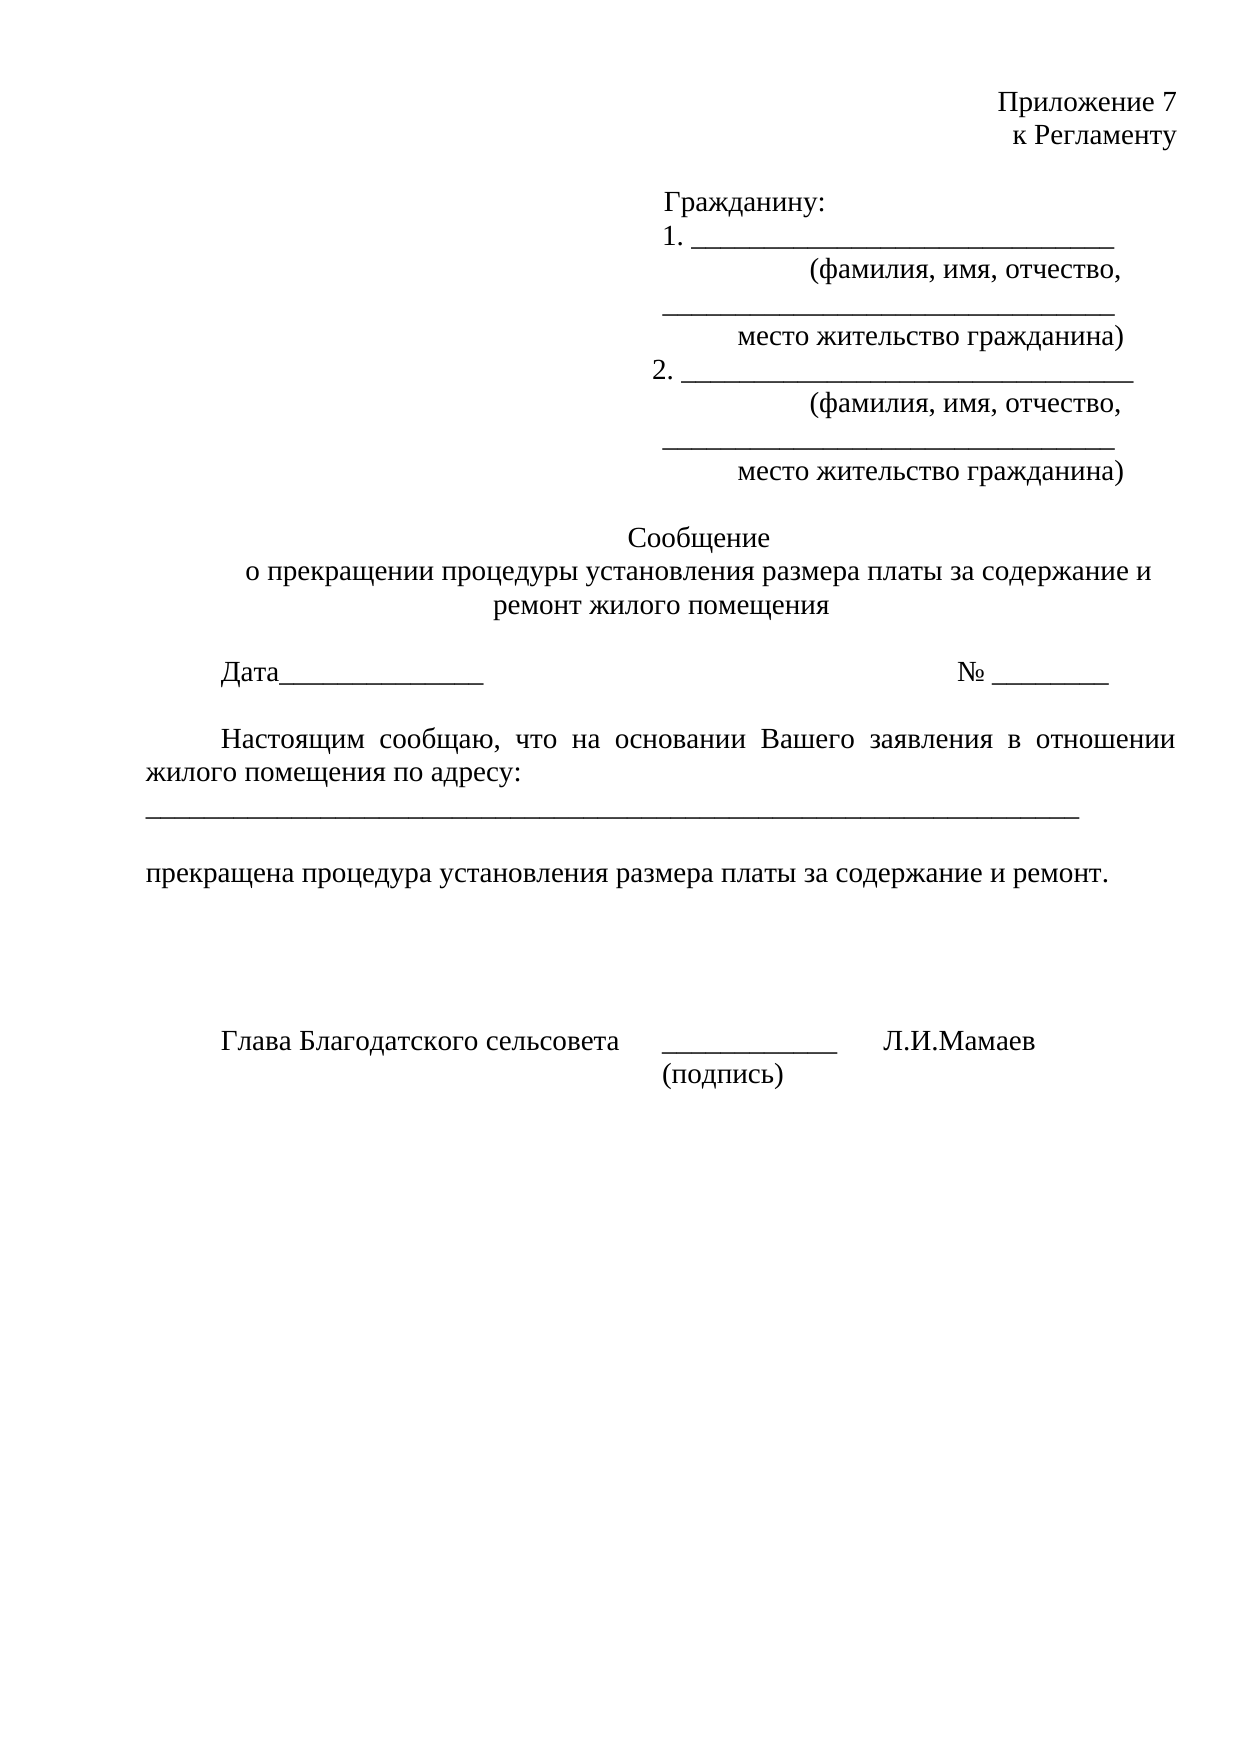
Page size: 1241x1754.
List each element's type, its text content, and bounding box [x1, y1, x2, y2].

text место жительство гражданина) [662, 453, 1177, 486]
text о прекращении процедуры установления размера платы за содержание и ремонт жилого помещения [146, 553, 1177, 620]
text (фамилия, имя, отчество, [146, 251, 1177, 285]
text Настоящим сообщаю, что на основании Вашего заявления в отношении жилого помещения по адресу: [146, 721, 1177, 788]
text Сообщение [146, 520, 1177, 553]
text 2. _______________________________ [652, 352, 1177, 386]
text _______________________________ [662, 285, 1177, 318]
text _______________________________ [662, 419, 1177, 453]
text Приложение 7 [146, 84, 1177, 117]
text 1. _____________________________ [146, 218, 1177, 251]
text Глава Благодатского сельсовета ____________ Л.И.Мамаев [146, 1023, 1177, 1056]
text Дата______________ № ________ [146, 654, 1177, 687]
text (фамилия, имя, отчество, [146, 386, 1177, 419]
text Гражданину: [589, 184, 1177, 218]
text место жительство гражданина) [662, 318, 1177, 352]
text прекращена процедура установления размера платы за содержание и ремонт. [146, 855, 1177, 889]
text ________________________________________________________________ [146, 788, 1177, 822]
text (подпись) [146, 1056, 1177, 1090]
text к Регламенту [146, 117, 1177, 151]
